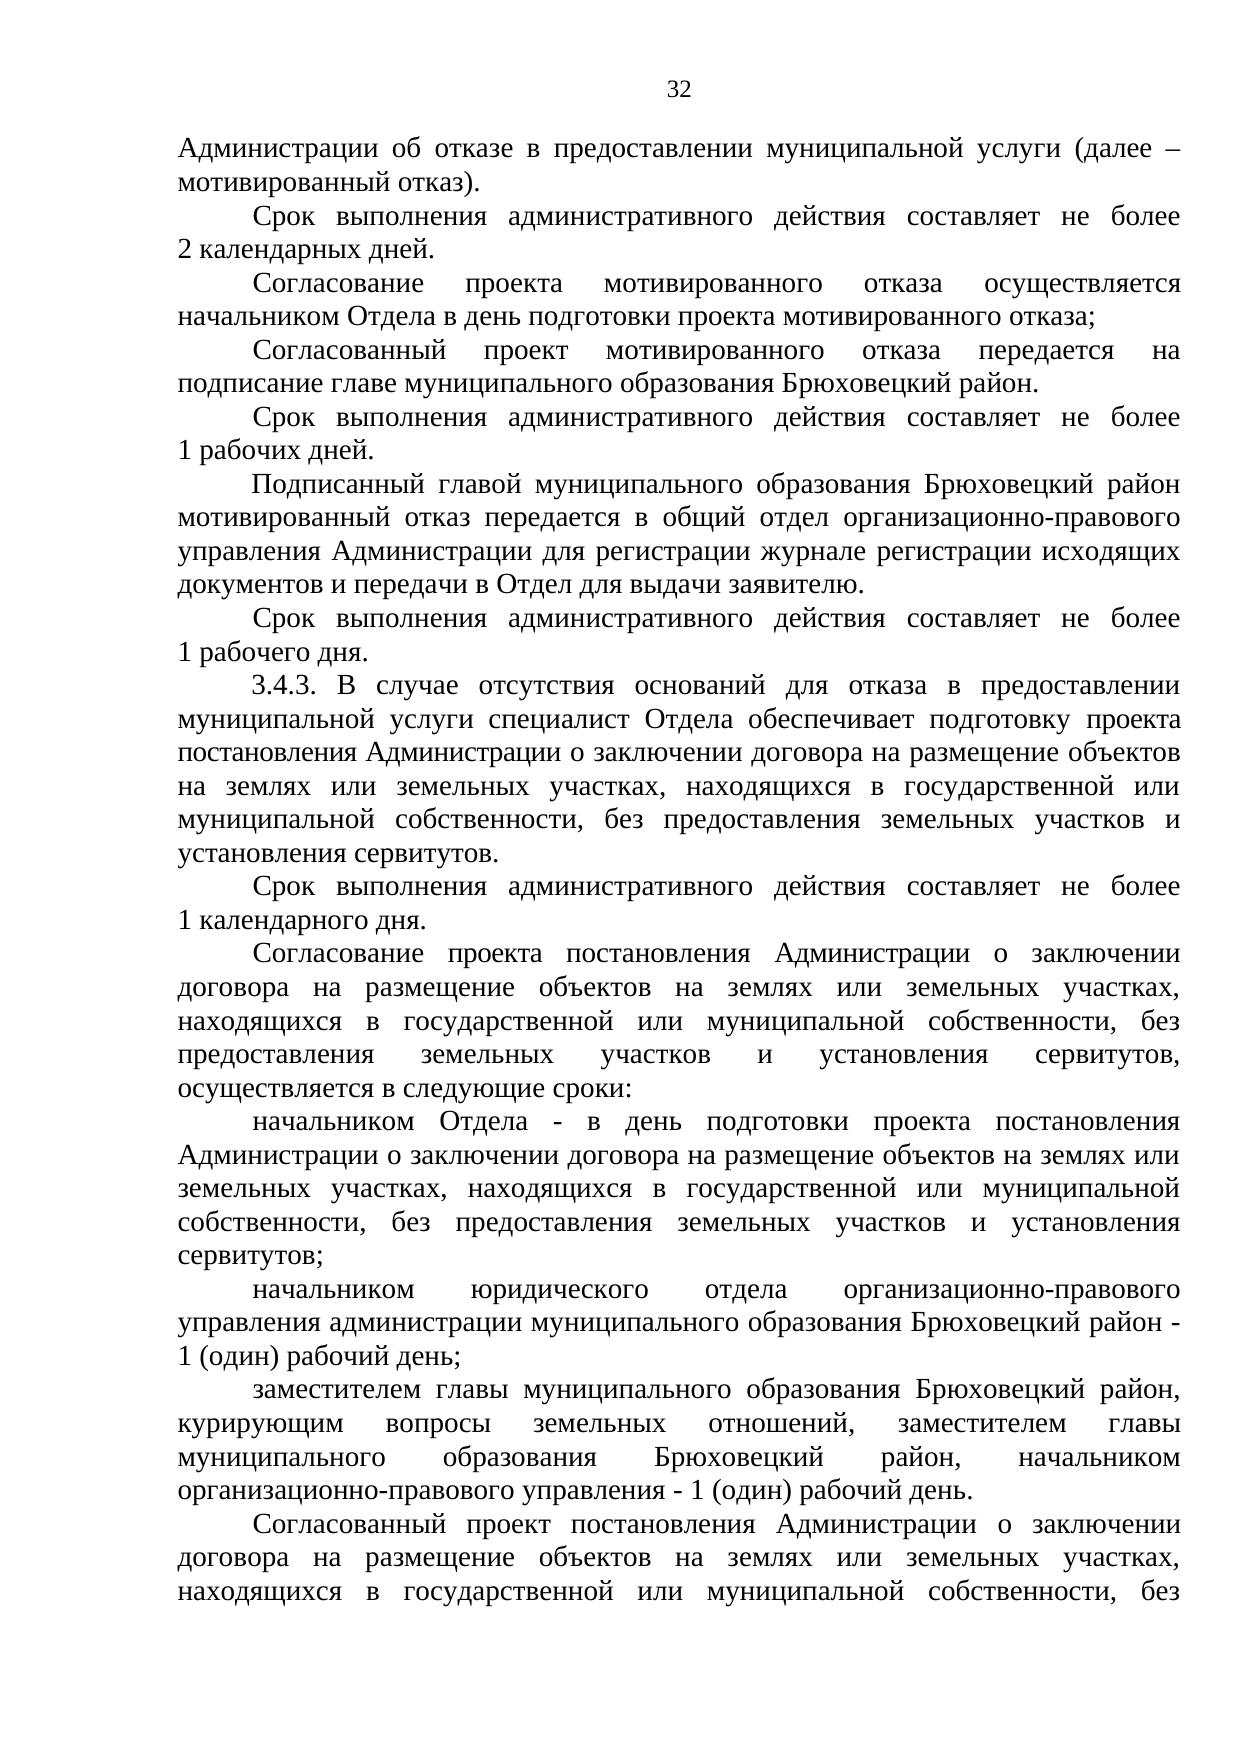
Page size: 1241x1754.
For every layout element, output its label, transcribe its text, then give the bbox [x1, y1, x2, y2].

text Срок выполнения административного действия составляет не более 1 рабочего дня. [177, 600, 1181, 667]
text Согласование проекта постановления Администрации о заключении договора на размещение объектов на землях или земельных участках, находящихся в государственной или муниципальной собственности, без предоставления земельных участков и установления сервитутов, осуществляется в следующие сроки: [177, 936, 1181, 1103]
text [177, 1506, 1181, 1606]
text Согласованный проект мотивированного отказа передается на подписание главе муниципального образования Брюховецкий район. [177, 332, 1181, 399]
text заместителем главы муниципального образования Брюховецкий район, курирующим вопросы земельных отношений, заместителем главы муниципального образования Брюховецкий район, начальником организационно-правового управления - 1 (один) рабочий день. [177, 1372, 1181, 1506]
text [177, 131, 1181, 198]
text Согласование проекта мотивированного отказа осуществляется начальником Отдела в день подготовки проекта мотивированного отказа; [177, 265, 1181, 332]
text Срок выполнения административного действия составляет не более 1 календарного дня. [177, 868, 1181, 936]
text Срок выполнения административного действия составляет не более 1 рабочих дней. [177, 399, 1181, 466]
text 3.4.3. В случае отсутствия оснований для отказа в предоставлении муниципальной услуги специалист Отдела обеспечивает подготовку проекта постановления Администрации о заключении договора на размещение объектов на землях или земельных участках, находящихся в государственной или муниципальной собственности, без предоставления земельных участков и установления сервитутов. [177, 667, 1181, 868]
text Подписанный главой муниципального образования Брюховецкий район мотивированный отказ передается в общий отдел организационно-правового управления Администрации для регистрации журнале регистрации исходящих документов и передачи в Отдел для выдачи заявителю. [177, 466, 1181, 600]
text начальником Отдела - в день подготовки проекта постановления Администрации о заключении договора на размещение объектов на землях или земельных участках, находящихся в государственной или муниципальной собственности, без предоставления земельных участков и установления сервитутов; [177, 1103, 1181, 1271]
text начальником юридического отдела организационно-правового управления администрации муниципального образования Брюховецкий район - 1 (один) рабочий день; [177, 1271, 1181, 1372]
text Срок выполнения административного действия составляет не более 2 календарных дней. [177, 198, 1181, 265]
